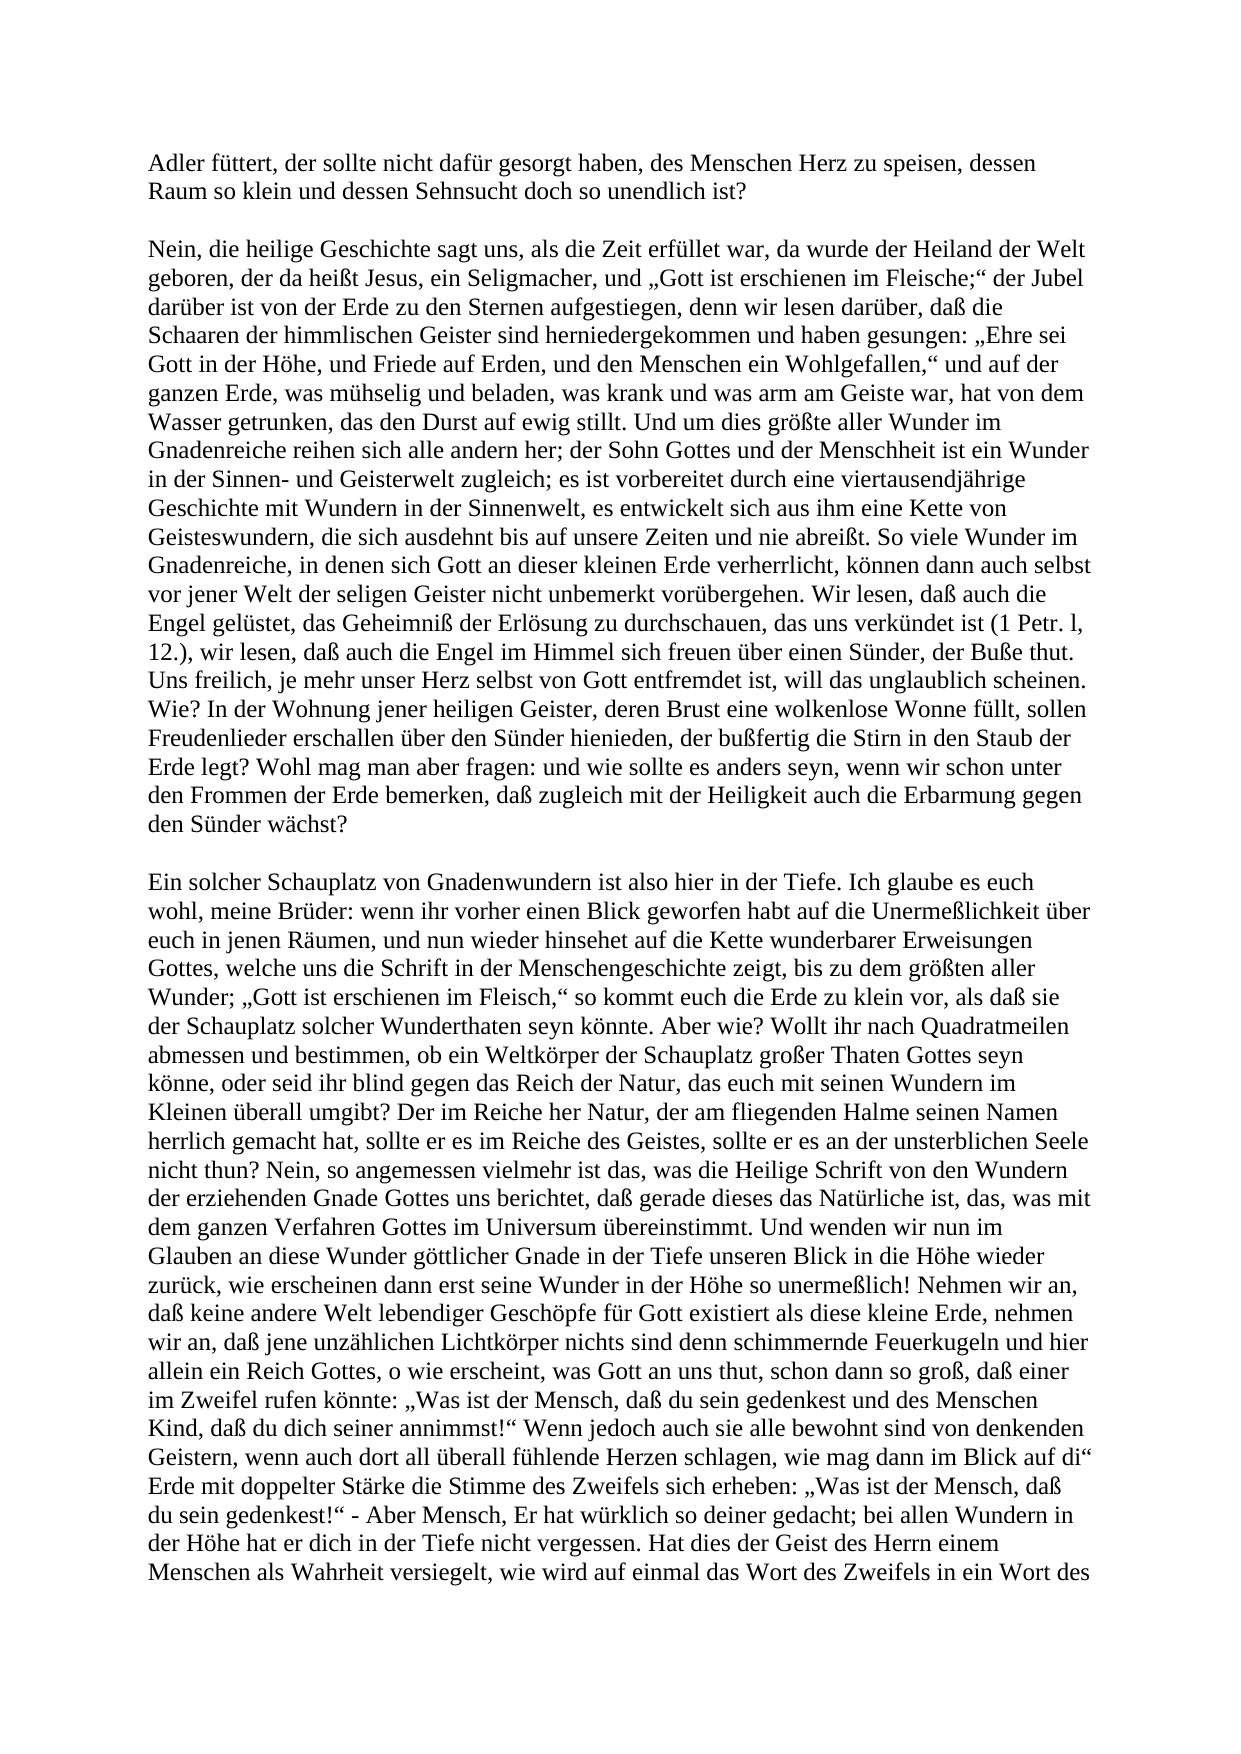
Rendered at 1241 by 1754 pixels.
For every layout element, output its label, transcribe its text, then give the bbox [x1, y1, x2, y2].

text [148, 867, 1093, 1586]
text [148, 148, 1093, 205]
text Nein, die heilige Geschichte sagt uns, als die Zeit erfüllet war, da wurde der Heiland der Welt geboren, der da heißt Jesus, ein Seligmacher, und „Gott ist erschienen im Fleische;“ der Jubel darüber ist von der Erde zu den Sternen aufgestiegen, denn wir lesen darüber, daß die Schaaren der himmlischen Geister sind herniedergekommen und haben gesungen: „Ehre sei Gott in der Höhe, und Friede auf Erden, und den Menschen ein Wohlgefallen,“ und auf der ganzen Erde, was mühselig und beladen, was krank und was arm am Geiste war, hat von dem Wasser getrunken, das den Durst auf ewig stillt. Und um dies größte aller Wunder im Gnadenreiche reihen sich alle andern her; der Sohn Gottes und der Menschheit ist ein Wunder in der Sinnen- und Geisterwelt zugleich; es ist vorbereitet durch eine viertausendjährige Geschichte mit Wundern in der Sinnenwelt, es entwickelt sich aus ihm eine Kette von Geisteswundern, die sich ausdehnt bis auf unsere Zeiten und nie abreißt. So viele Wunder im Gnadenreiche, in denen sich Gott an dieser kleinen Erde verherrlicht, können dann auch selbst vor jener Welt der seligen Geister nicht unbemerkt vorübergehen. Wir lesen, daß auch die Engel gelüstet, das Geheimniß der Erlösung zu durchschauen, das uns verkündet ist (1 Petr. l, 12.), wir lesen, daß auch die Engel im Himmel sich freuen über einen Sünder, der Buße thut. Uns freilich, je mehr unser Herz selbst von Gott entfremdet ist, will das unglaublich scheinen. Wie? In der Wohnung jener heiligen Geister, deren Brust eine wolkenlose Wonne füllt, sollen Freudenlieder erschallen über den Sünder hienieden, der bußfertig die Stirn in den Staub der Erde legt? Wohl mag man aber fragen: und wie sollte es anders seyn, wenn wir schon unter den Frommen der Erde bemerken, daß zugleich mit der Heiligkeit auch die Erbarmung gegen den Sünder wächst? [148, 234, 1093, 838]
